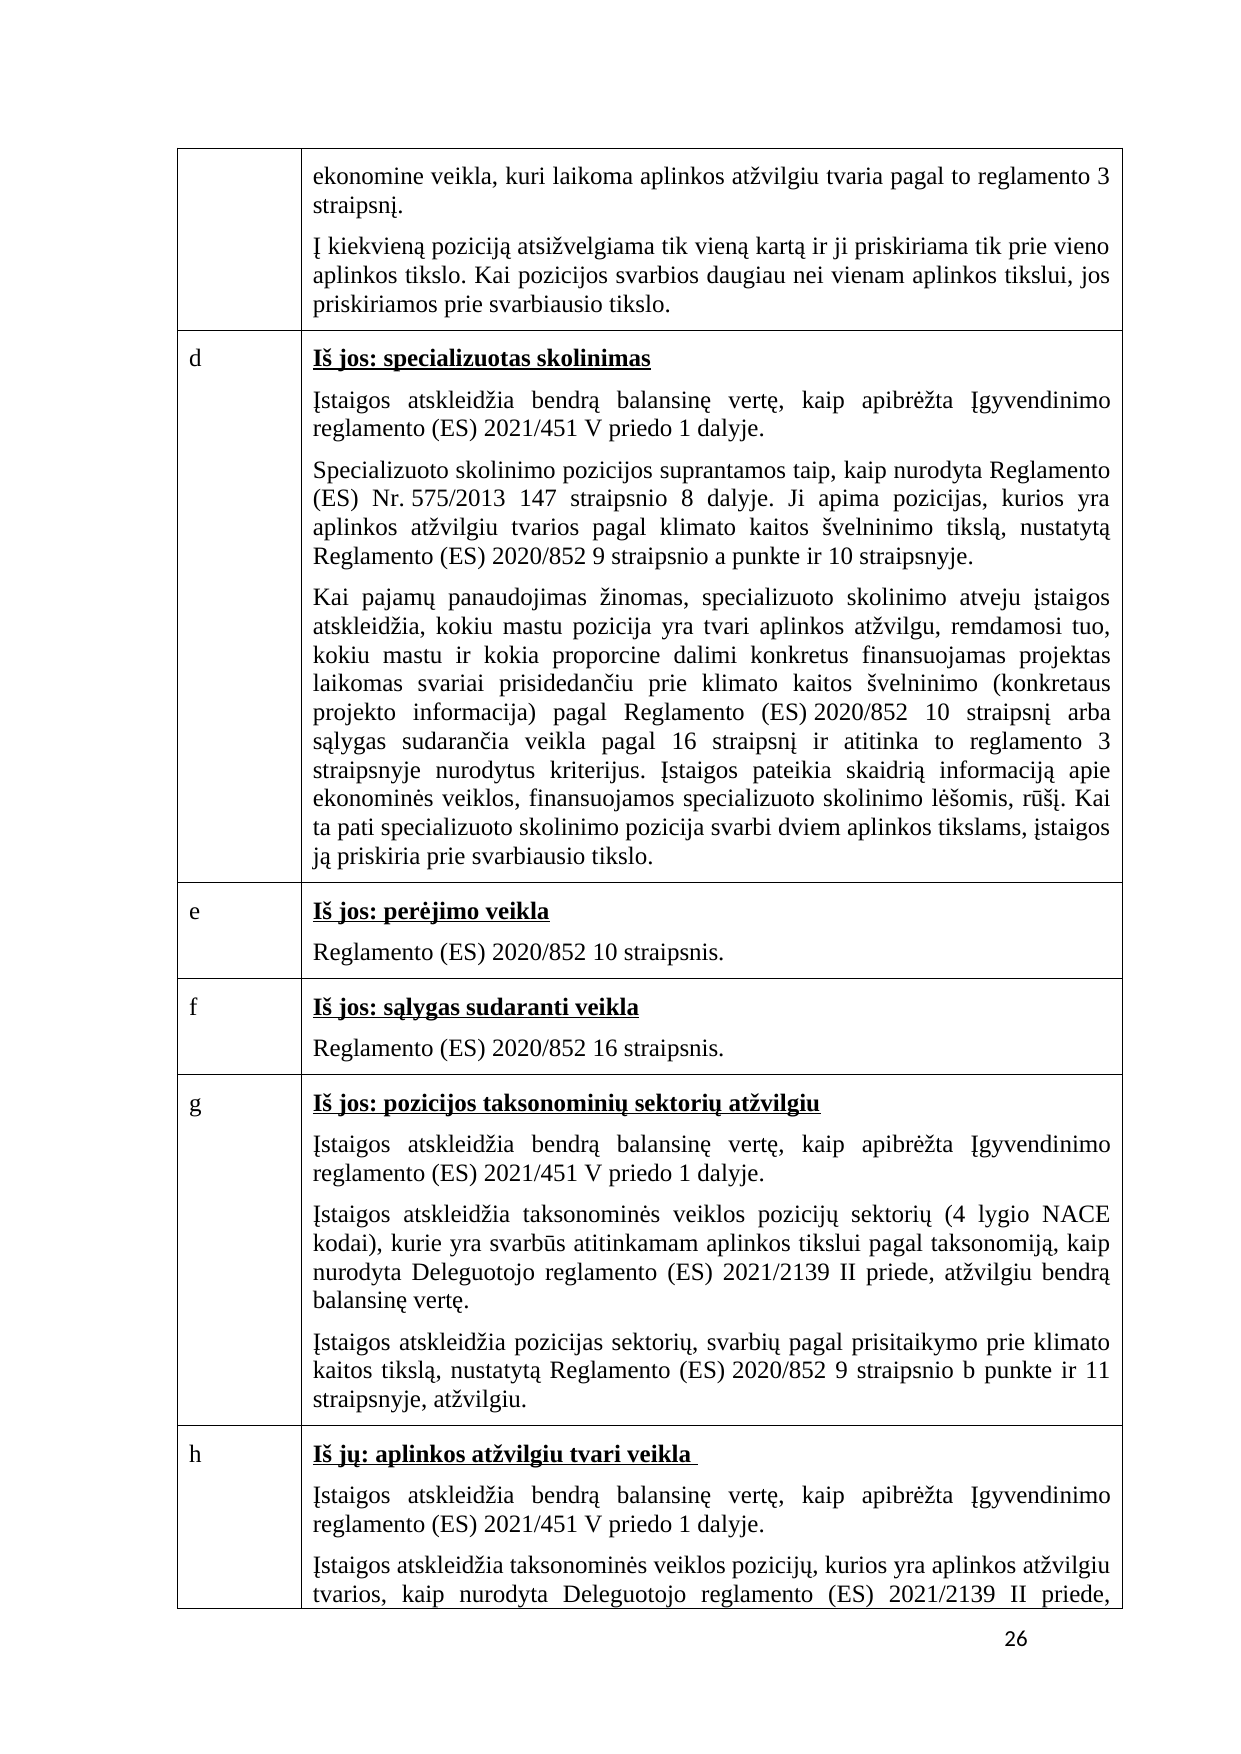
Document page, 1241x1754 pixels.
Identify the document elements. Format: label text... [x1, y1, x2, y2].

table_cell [302, 149, 1122, 330]
table_cell Iš jos: specializuotas skolinimas Įstaigos atskleidžia bendrą balansinę vertę, kaip apibrėžta Įgyvendinimo reglamento (ES) 2021/451 V priedo 1 dalyje. Specializuoto skolinimo pozicijos suprantamos taip, kaip nurodyta Reglamento (ES) Nr. 575/2013 147 straipsnio 8 dalyje. Ji apima pozicijas, kurios yra aplinkos atžvilgiu tvarios pagal klimato kaitos švelninimo tikslą, nustatytą Reglamento (ES) 2020/852 9 straipsnio a punkte ir 10 straipsnyje. Kai pajamų panaudojimas žinomas, specializuoto skolinimo atveju įstaigos atskleidžia, kokiu mastu pozicija yra tvari aplinkos atžvilgu, remdamosi tuo, kokiu mastu ir kokia proporcine dalimi konkretus finansuojamas projektas laikomas svariai prisidedančiu prie klimato kaitos švelninimo (konkretaus projekto informacija) pagal Reglamento (ES) 2020/852 10 straipsnį arba sąlygas sudarančia veikla pagal 16 straipsnį ir atitinka to reglamento 3 straipsnyje nurodytus kriterijus. Įstaigos pateikia skaidrią informaciją apie ekonominės veiklos, finansuojamos specializuoto skolinimo lėšomis, rūšį. Kai ta pati specializuoto skolinimo pozicija svarbi dviem aplinkos tikslams, įstaigos ją priskiria prie svarbiausio tikslo. [302, 331, 1122, 882]
table_cell Iš jos: sąlygas sudaranti veikla Reglamento (ES) 2020/852 16 straipsnis. [302, 979, 1122, 1074]
table_cell Iš jos: perėjimo veikla Reglamento (ES) 2020/852 10 straipsnis. [302, 883, 1122, 978]
table_cell Iš jos: pozicijos taksonominių sektorių atžvilgiu Įstaigos atskleidžia bendrą balansinę vertę, kaip apibrėžta Įgyvendinimo reglamento (ES) 2021/451 V priedo 1 dalyje. Įstaigos atskleidžia taksonominės veiklos pozicijų sektorių (4 lygio NACE kodai), kurie yra svarbūs atitinkamam aplinkos tikslui pagal taksonomiją, kaip nurodyta Deleguotojo reglamento (ES) 2021/2139 II priede, atžvilgiu bendrą balansinę vertę. Įstaigos atskleidžia pozicijas sektorių, svarbių pagal prisitaikymo prie klimato kaitos tikslą, nustatytą Reglamento (ES) 2020/852 9 straipsnio b punkte ir 11 straipsnyje, atžvilgiu. [302, 1075, 1122, 1425]
table_cell e [178, 883, 301, 978]
table_cell c [178, 149, 301, 330]
table_cell h [178, 1426, 301, 1608]
table_cell g [178, 1075, 301, 1425]
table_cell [302, 1426, 1122, 1608]
table_cell f [178, 979, 301, 1074]
table_cell d [178, 331, 301, 882]
